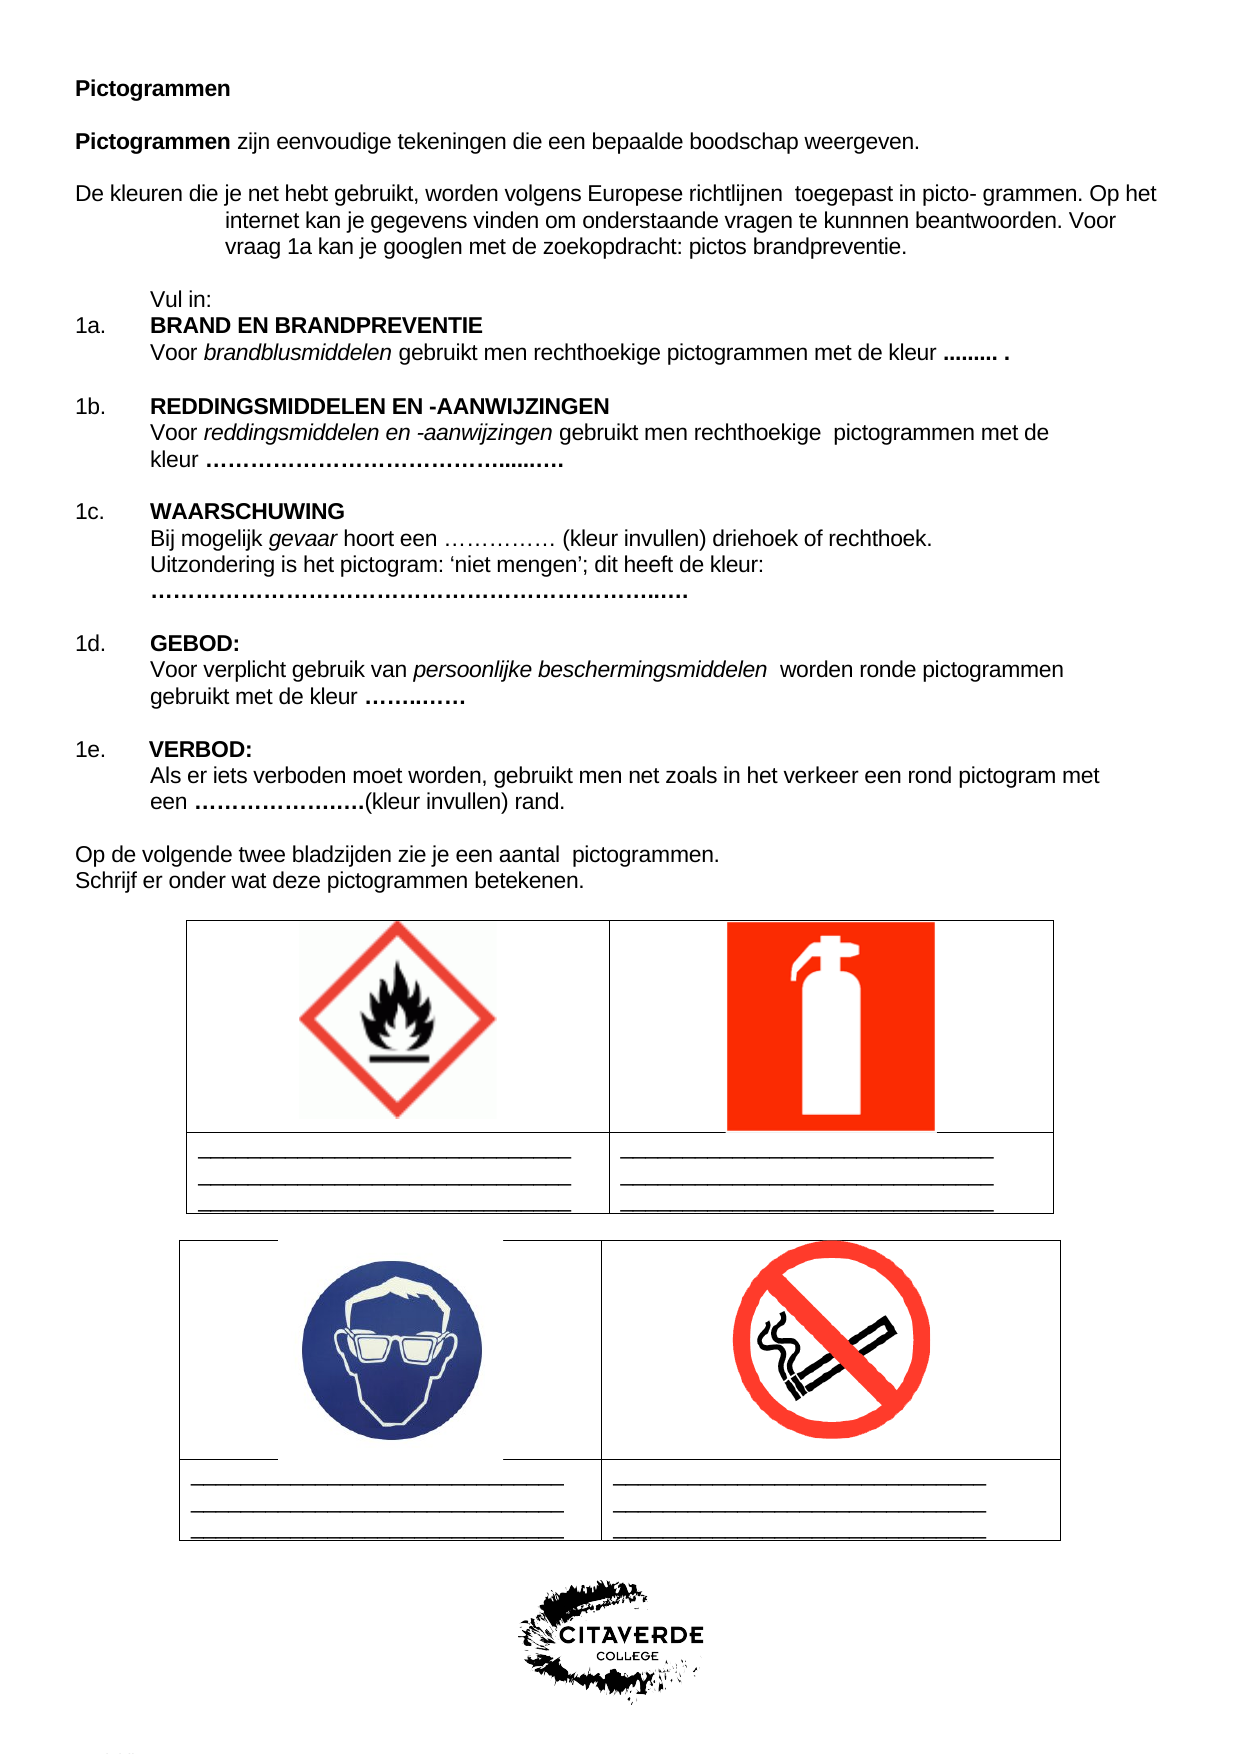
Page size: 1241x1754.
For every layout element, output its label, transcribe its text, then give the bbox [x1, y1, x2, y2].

text 1e. VERBOD: [75, 736, 1165, 762]
picture [732, 1240, 931, 1439]
text Pictogrammen zijn eenvoudige tekeningen die een bepaalde boodschap weergeven. [75, 128, 1165, 154]
text een ……………….….(kleur invullen) rand. [150, 788, 1165, 814]
text Op de volgende twee bladzijden zie je een aantal pictogrammen. [75, 841, 1165, 867]
picture [725, 921, 937, 1133]
text 1b. REDDINGSMIDDELEN EN -AANWIJZINGEN [75, 393, 1165, 419]
text Bij mogelijk gevaar hoort een …………… (kleur invullen) driehoek of rechthoek. [150, 525, 1165, 551]
text Voor brandblusmiddelen gebruikt men rechthoekige pictogrammen met de kleur ......... . [75, 338, 1165, 365]
table_cell ______________________________ ______________________________ ______________________________ [602, 1460, 1060, 1539]
picture [299, 921, 497, 1119]
text 1d. GEBOD: [75, 630, 1165, 656]
text 1a. BRAND EN BRANDPREVENTIE [75, 312, 1165, 338]
text …………………………………………………………..…. [150, 577, 1165, 604]
table_header [602, 1241, 1060, 1459]
text 1c. WAARSCHUWING [75, 498, 1165, 525]
picture [518, 1580, 704, 1705]
table_cell ______________________________ ______________________________ ______________________________ [187, 1133, 609, 1212]
text Als er iets verboden moet worden, gebruikt men net zoals in het verkeer een rond pictogram met [150, 762, 1165, 788]
table_cell ______________________________ ______________________________ ______________________________ [180, 1460, 601, 1539]
table_cell ______________________________ ______________________________ ______________________________ [610, 1133, 1053, 1212]
text Schrijf er onder wat deze pictogrammen betekenen. [75, 867, 1165, 894]
text Voor verplicht gebruik van persoonlijke beschermingsmiddelen worden ronde pictogrammen [150, 656, 1165, 683]
text Voor reddingsmiddelen en -aanwijzingen gebruikt men rechthoekige pictogrammen met de [150, 419, 1165, 446]
text kleur …………………………………......…. [150, 446, 1165, 472]
text De kleuren die je net hebt gebruikt, worden volgens Europese richtlijnen toegepast in picto- grammen. Op het internet kan je gegevens vinden om onderstaande vragen te kunnnen beantwoorden. Voor vraag 1a kan je googlen met de zoekopdracht: pictos brandpreventie. [75, 180, 1165, 259]
text Pictogrammen [75, 75, 1165, 101]
table_header [937, 921, 1053, 1132]
table_header [180, 1241, 278, 1459]
table_header [610, 921, 725, 1132]
table_header [187, 921, 609, 1132]
text gebruikt met de kleur ……..…… [150, 683, 1165, 709]
text Uitzondering is het pictogram: ‘niet mengen’; dit heeft de kleur: [150, 551, 1165, 577]
table_header [504, 1241, 601, 1459]
text Vul in: [75, 286, 1165, 312]
picture [278, 1240, 504, 1460]
